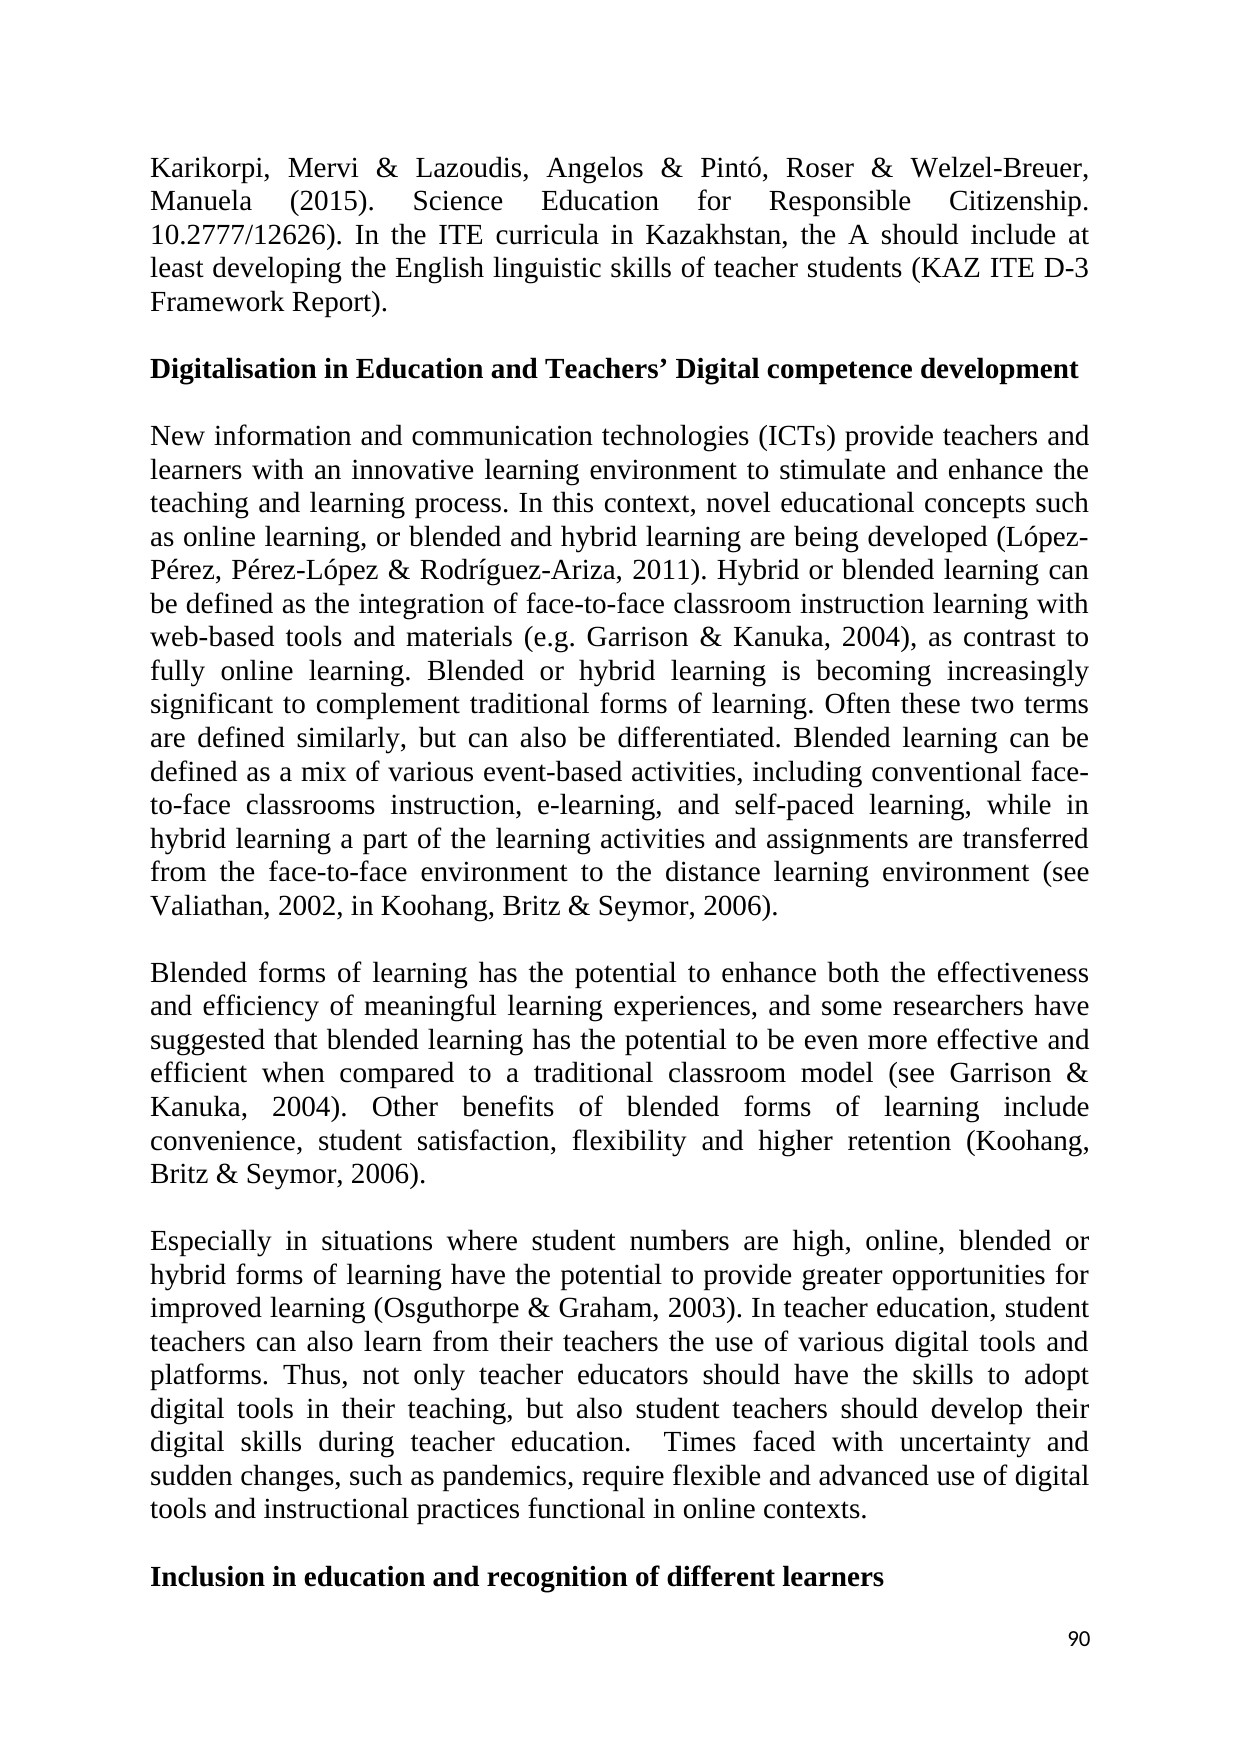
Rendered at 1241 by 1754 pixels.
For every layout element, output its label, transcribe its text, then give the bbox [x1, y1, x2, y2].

text Blended forms of learning has the potential to enhance both the effectiveness and efficiency of meaningful learning experiences, and some researchers have suggested that blended learning has the potential to be even more effective and efficient when compared to a traditional classroom model (see Garrison & Kanuka, 2004). Other benefits of blended forms of learning include convenience, student satisfaction, flexibility and higher retention (Koohang, Britz & Seymor, 2006). [150, 955, 1090, 1190]
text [150, 150, 1090, 318]
text Inclusion in education and recognition of different learners [150, 1559, 1090, 1592]
text Digitalisation in Education and Teachers’ Digital competence development [150, 351, 1090, 385]
text Especially in situations where student numbers are high, online, blended or hybrid forms of learning have the potential to provide greater opportunities for improved learning (Osguthorpe & Graham, 2003). In teacher education, student teachers can also learn from their teachers the use of various digital tools and platforms. Thus, not only teacher educators should have the skills to adopt digital tools in their teaching, but also student teachers should develop their digital skills during teacher education. Times faced with uncertainty and sudden changes, such as pandemics, require flexible and advanced use of digital tools and instructional practices functional in online contexts. [150, 1223, 1090, 1525]
text New information and communication technologies (ICTs) provide teachers and learners with an innovative learning environment to stimulate and enhance the teaching and learning process. In this context, novel educational concepts such as online learning, or blended and hybrid learning are being developed (López-Pérez, Pérez-López & Rodríguez-Ariza, 2011). Hybrid or blended learning can be defined as the integration of face-to-face classroom instruction learning with web-based tools and materials (e.g. Garrison & Kanuka, 2004), as contrast to fully online learning. Blended or hybrid learning is becoming increasingly significant to complement traditional forms of learning. Often these two terms are defined similarly, but can also be differentiated. Blended learning can be defined as a mix of various event-based activities, including conventional face-to-face classrooms instruction, e-learning, and self-paced learning, while in hybrid learning a part of the learning activities and assignments are transferred from the face-to-face environment to the distance learning environment (see Valiathan, 2002, in Koohang, Britz & Seymor, 2006). [150, 418, 1090, 921]
